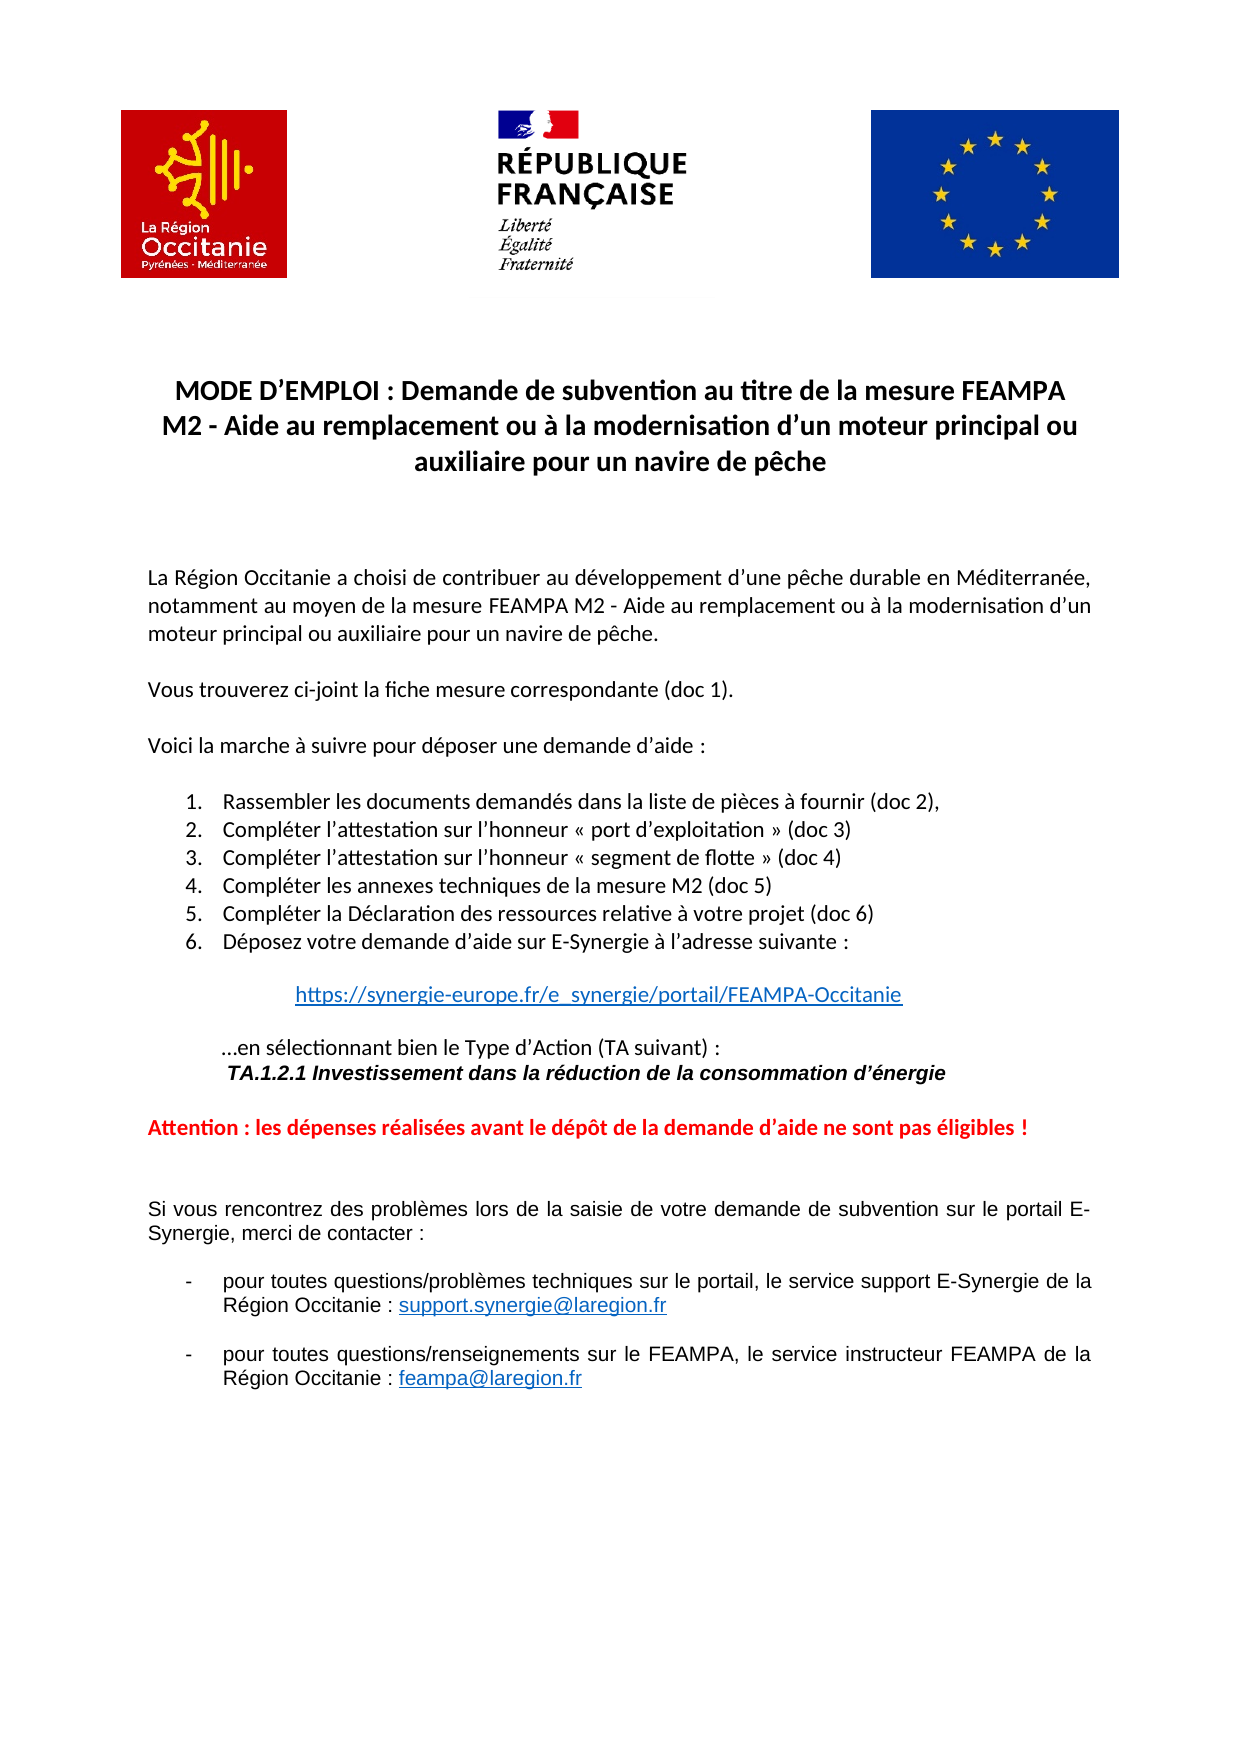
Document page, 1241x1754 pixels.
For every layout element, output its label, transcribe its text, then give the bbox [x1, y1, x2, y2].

text Vous trouverez ci-joint la fiche mesure correspondante (doc 1). [148, 675, 1093, 703]
picture [469, 82, 715, 298]
text M2 - Aide au remplacement ou à la modernisation d’un moteur principal ou auxiliaire pour un navire de pêche [148, 407, 1093, 479]
text Voici la marche à suivre pour déposer une demande d’aide : [148, 731, 1093, 759]
picture [871, 110, 1119, 278]
list pour toutes questions/problèmes techniques sur le portail, le service support E-Synergie de la Région Occitanie : support.synergie@laregion.fr [185, 1269, 1093, 1317]
list pour toutes questions/renseignements sur le FEAMPA, le service instructeur FEAMPA de la Région Occitanie : feampa@laregion.fr [185, 1342, 1093, 1390]
list Déposez votre demande d’aide sur E-Synergie à l’adresse suivante : [185, 927, 1093, 955]
text Si vous rencontrez des problèmes lors de la saisie de votre demande de subvention sur le portail E-Synergie, merci de contacter : [148, 1197, 1093, 1245]
text La Région Occitanie a choisi de contribuer au développement d’une pêche durable en Méditerranée, notamment au moyen de la mesure FEAMPA M2 - Aide au remplacement ou à la modernisation d’un moteur principal ou auxiliaire pour un navire de pêche. [148, 563, 1093, 647]
list Compléter la Déclaration des ressources relative à votre projet (doc 6) [185, 899, 1093, 927]
text TA.1.2.1 Investissement dans la réduction de la consommation d’énergie [148, 1061, 1093, 1085]
list Compléter l’attestation sur l’honneur « port d’exploitation » (doc 3) [185, 815, 1093, 843]
text MODE D’EMPLOI : Demande de subvention au titre de la mesure FEAMPA [148, 372, 1093, 407]
picture [121, 110, 287, 278]
list Rassembler les documents demandés dans la liste de pièces à fournir (doc 2), [185, 787, 1093, 815]
list Compléter l’attestation sur l’honneur « segment de flotte » (doc 4) [185, 843, 1093, 871]
text …en sélectionnant bien le Type d’Action (TA suivant) : [148, 1033, 1093, 1061]
text https://synergie-europe.fr/e_synergie/portail/FEAMPA-Occitanie [259, 980, 1093, 1008]
text Attention : les dépenses réalisées avant le dépôt de la demande d’aide ne sont pas éligibles ! [148, 1113, 1093, 1141]
list Compléter les annexes techniques de la mesure M2 (doc 5) [185, 871, 1093, 899]
